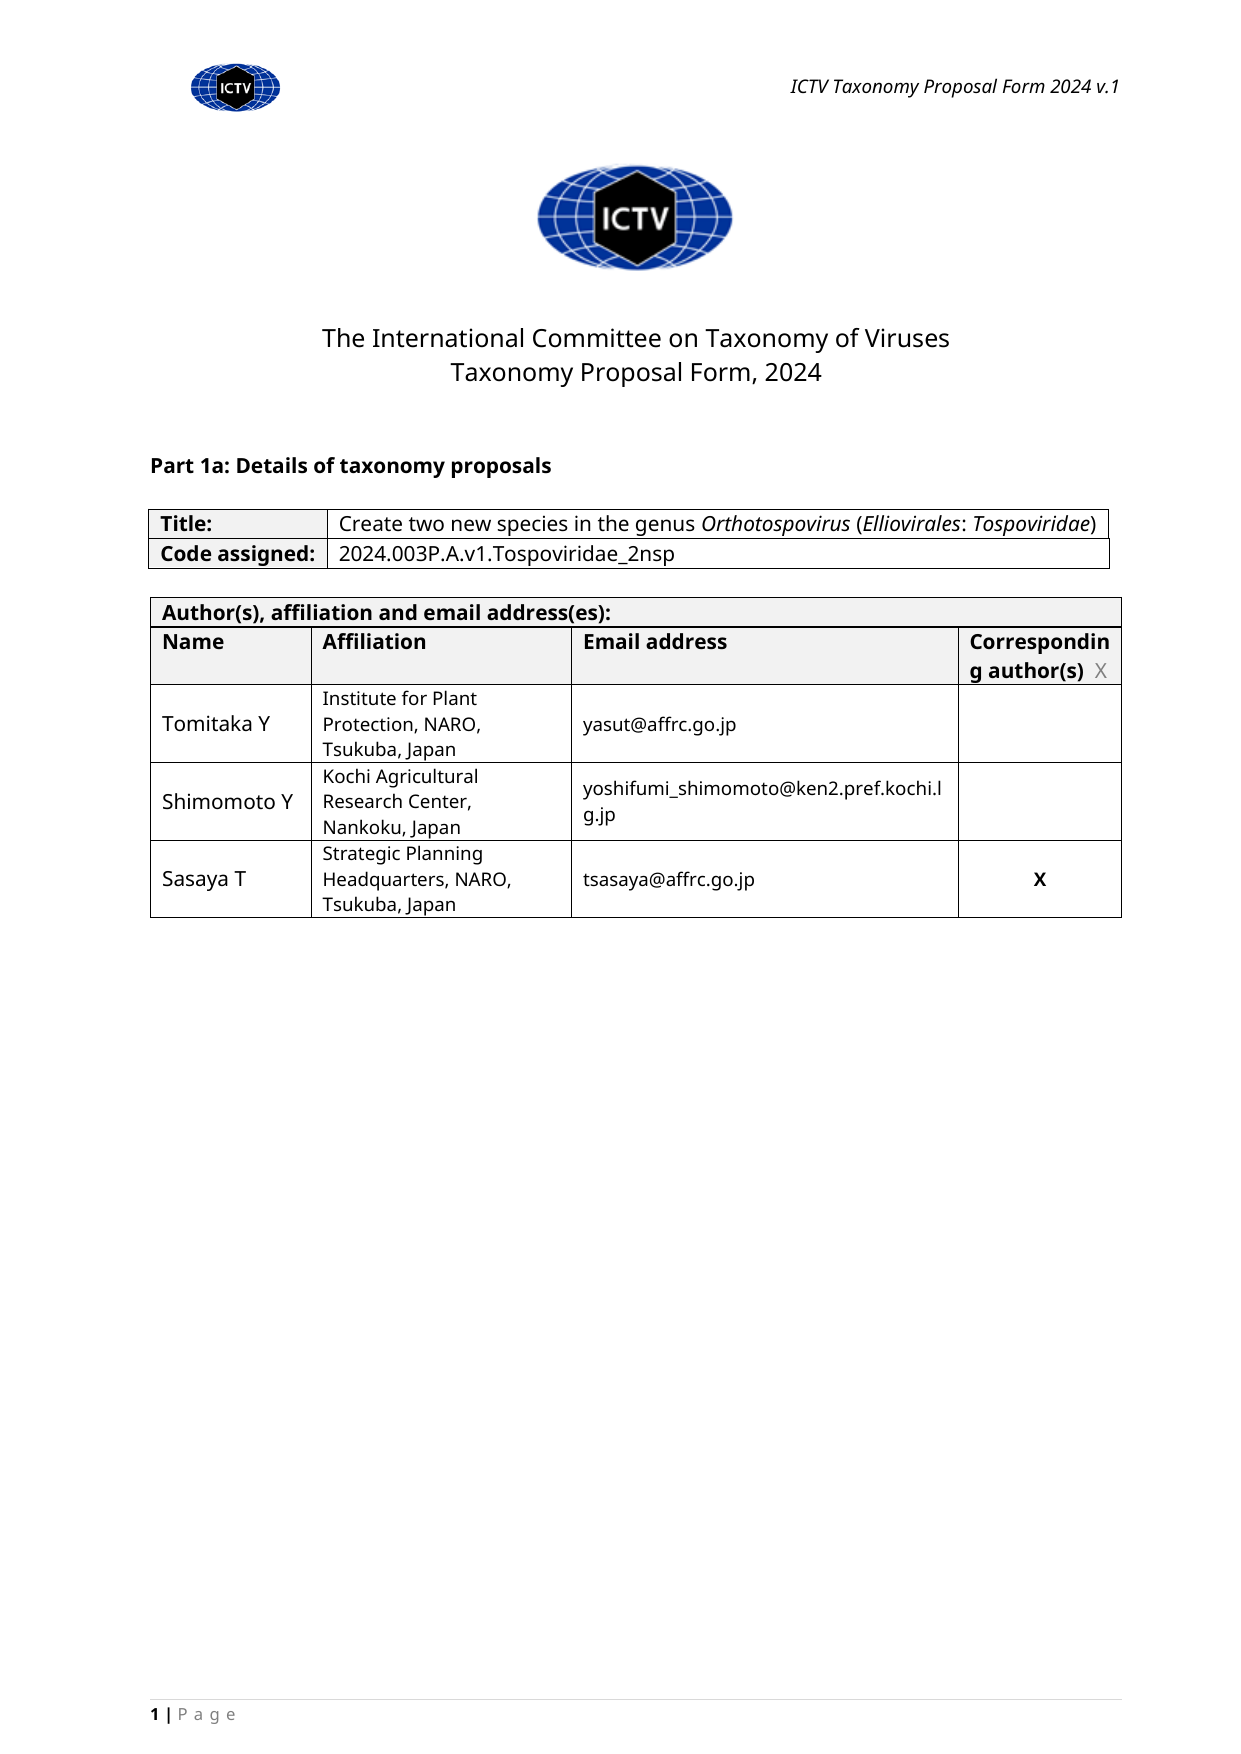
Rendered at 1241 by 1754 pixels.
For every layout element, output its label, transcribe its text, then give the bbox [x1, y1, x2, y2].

table_header Author(s), affiliation and email address(es): [151, 598, 1121, 626]
text The International Committee on Taxonomy of Viruses [150, 321, 1122, 355]
text Taxonomy Proposal Form, 2024 [150, 355, 1122, 389]
table_cell Tomitaka Y [151, 685, 311, 762]
table_cell X [959, 841, 1121, 917]
picture [190, 56, 282, 113]
table_cell [959, 763, 1121, 839]
table_cell Affiliation [312, 628, 571, 684]
table_cell Institute for Plant Protection, NARO, Tsukuba, Japan [312, 685, 571, 762]
text Part 1a: Details of taxonomy proposals [150, 452, 1122, 480]
table_cell [959, 685, 1121, 762]
table_cell Code assigned: [149, 539, 327, 567]
table_cell 2024.003P.A.v1.Tospoviridae_2nsp [328, 539, 1109, 567]
table_cell Kochi Agricultural Research Center, Nankoku, Japan [312, 763, 571, 839]
table_cell yasut@affrc.go.jp [572, 685, 958, 762]
table_cell Sasaya T [151, 841, 311, 917]
table_cell tsasaya@affrc.go.jp [572, 841, 958, 917]
table_cell Strategic Planning Headquarters, NARO, Tsukuba, Japan [312, 841, 571, 917]
table_header Title: [149, 510, 327, 538]
picture [535, 150, 737, 274]
table_cell Shimomoto Y [151, 763, 311, 839]
table_cell Corresponding author(s) X [959, 628, 1121, 684]
table_header Create two new species in the genus Orthotospovirus (Elliovirales: Tospoviridae) [328, 510, 1108, 538]
table_cell Email address [572, 628, 958, 684]
table_cell Name [151, 628, 311, 684]
table_cell yoshifumi_shimomoto@ken2.pref.kochi.lg.jp [572, 763, 958, 839]
